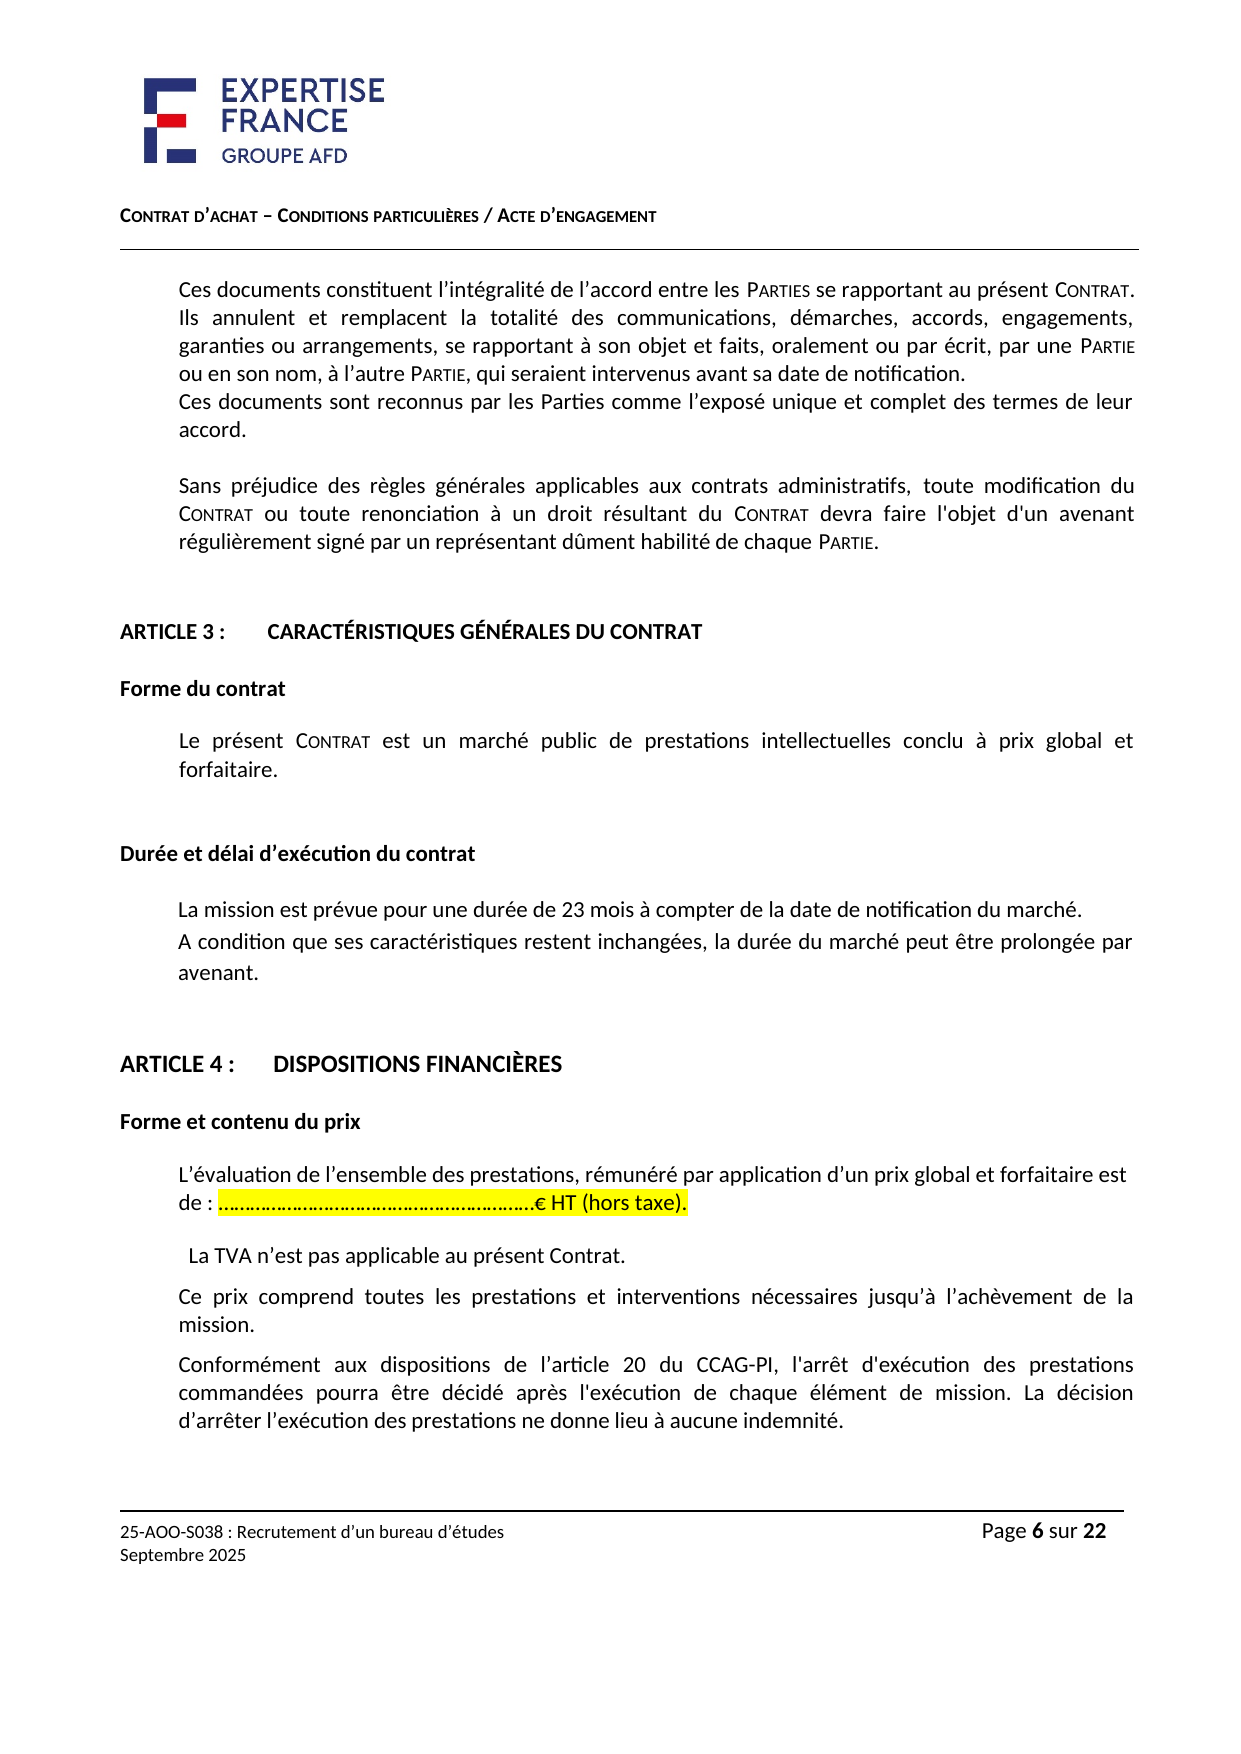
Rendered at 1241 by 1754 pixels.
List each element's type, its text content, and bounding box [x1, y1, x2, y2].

subtitle Forme et contenu du prix [120, 1104, 1135, 1135]
list Caractéristiques générales du contrat [120, 617, 1135, 645]
text Ces documents sont reconnus par les Parties comme l’exposé unique et complet des termes de leur accord. [178, 387, 1135, 443]
subtitle Durée et délai d’exécution du contrat [120, 836, 1135, 867]
subtitle Forme du contrat [120, 670, 1135, 702]
text Ce prix comprend toutes les prestations et interventions nécessaires jusqu’à l’achèvement de la mission. [178, 1282, 1135, 1338]
text Conformément aux dispositions de l’article 20 du CCAG-PI, l'arrêt d'exécution des prestations commandées pourra être décidé après l'exécution de chaque élément de mission. La décision d’arrêter l’exécution des prestations ne donne lieu à aucune indemnité. [178, 1351, 1135, 1434]
text La mission est prévue pour une durée de 23 mois à compter de la date de notification du marché. [120, 892, 1135, 924]
list Dispositions financières [120, 1049, 1135, 1079]
list L’évaluation de l’ensemble des prestations, rémunéré par application d’un prix global et forfaitaire est de : ……………………………………………………€ HT (hors taxe). [178, 1160, 1135, 1216]
picture [120, 41, 413, 197]
text Le présent Contrat est un marché public de prestations intellectuelles conclu à prix global et forfaitaire. [179, 727, 1135, 783]
text Sans préjudice des règles générales applicables aux contrats administratifs, toute modification du Contrat ou toute renonciation à un droit résultant du Contrat devra faire l'objet d'un avenant régulièrement signé par un représentant dûment habilité de chaque Partie. [178, 471, 1135, 555]
text A condition que ses caractéristiques restent inchangées, la durée du marché peut être prolongée par avenant. [178, 924, 1135, 986]
text Ces documents constituent l’intégralité de l’accord entre les Parties se rapportant au présent Contrat. Ils annulent et remplacent la totalité des communications, démarches, accords, engagements, garanties ou arrangements, se rapportant à son objet et faits, oralement ou par écrit, par une Partie ou en son nom, à l’autre Partie, qui seraient intervenus avant sa date de notification. [178, 275, 1135, 387]
list La TVA n’est pas applicable au présent Contrat. [178, 1241, 1135, 1269]
